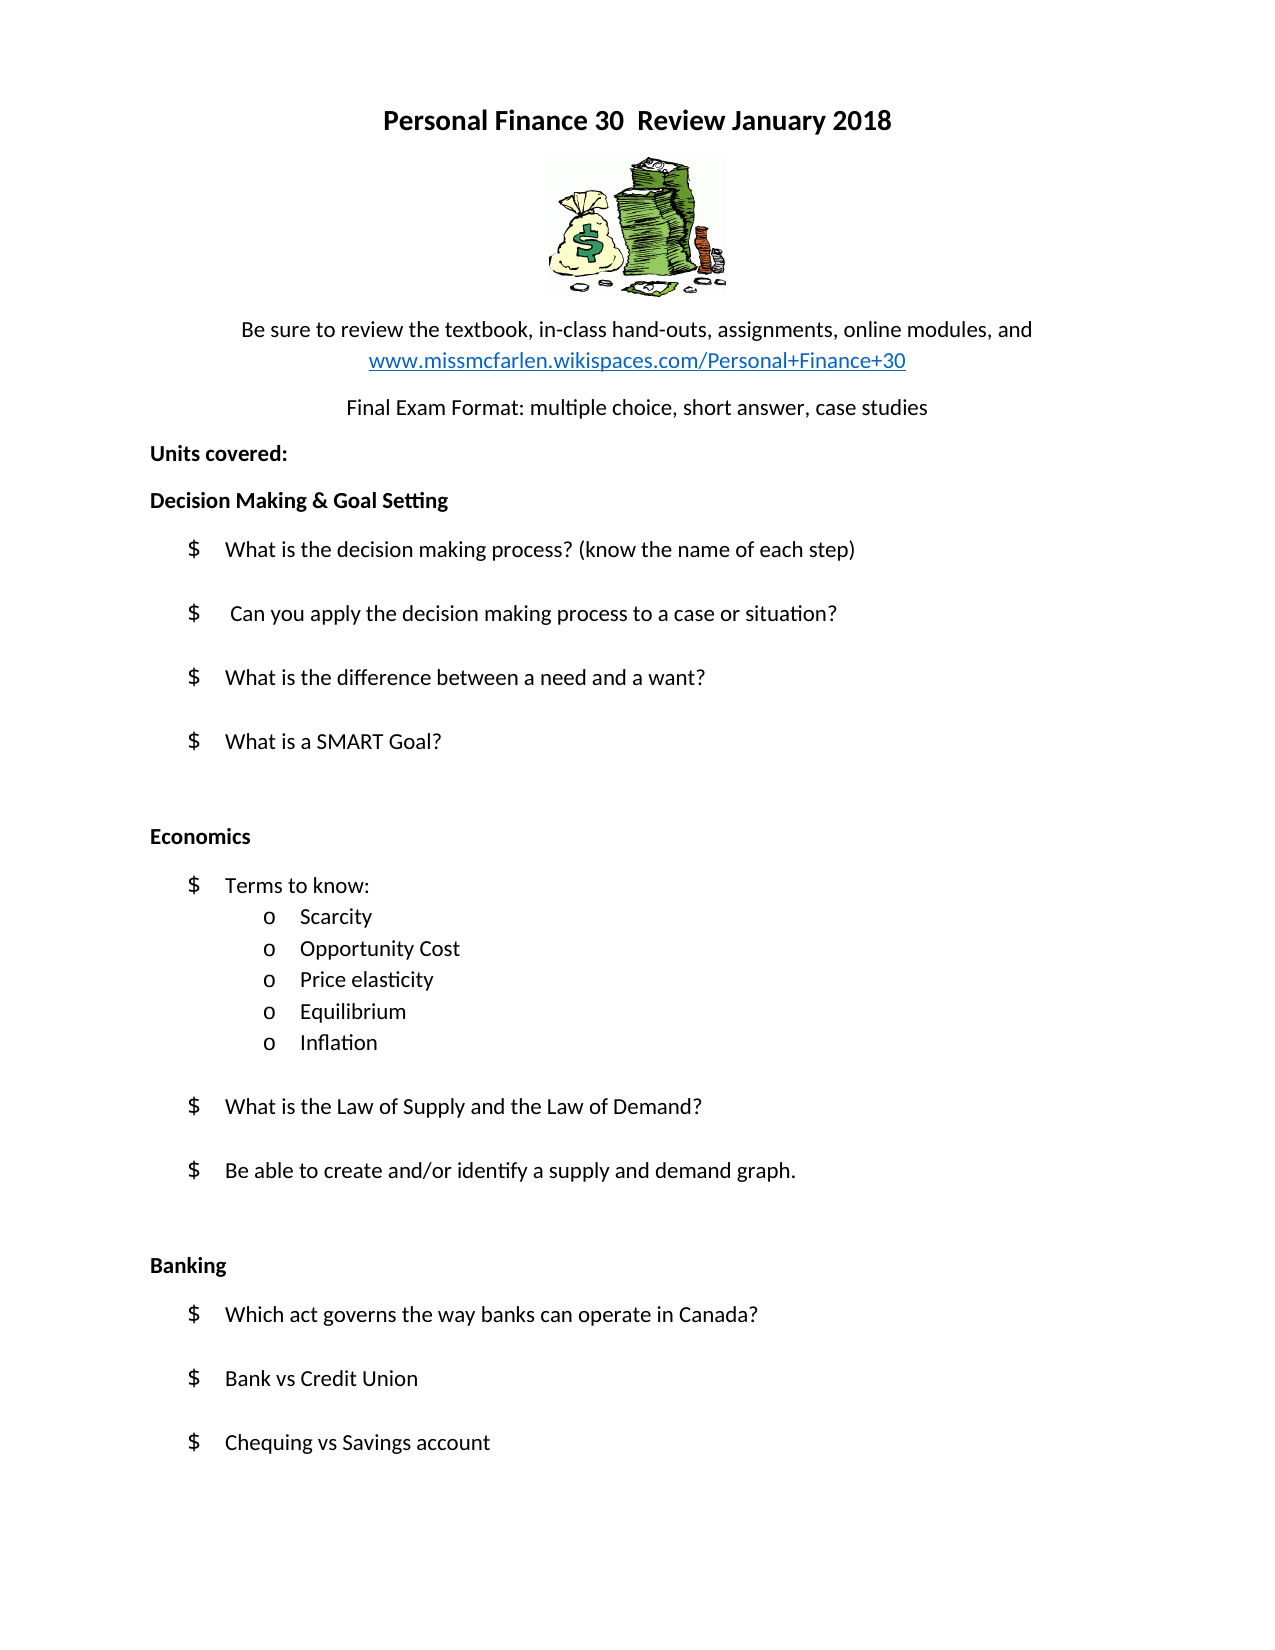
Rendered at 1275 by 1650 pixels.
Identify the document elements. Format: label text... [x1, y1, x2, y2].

list What is the decision making process? (know the name of each step) [187, 533, 1125, 595]
list Can you apply the decision making process to a case or situation? [187, 597, 1125, 658]
list Equilibrium [262, 997, 1125, 1026]
list Scarcity [262, 902, 1125, 932]
text Be sure to review the textbook, in-class hand-outs, assignments, online modules, and www.missmcfarlen.wikispaces.com/Personal+Finance+30 [150, 316, 1125, 374]
list Price elasticity [262, 965, 1125, 994]
list What is the difference between a need and a want? [187, 661, 1125, 692]
text Decision Making & Goal Setting [150, 486, 1125, 514]
list Terms to know: [187, 869, 1125, 900]
list Which act governs the way banks can operate in Canada? [187, 1298, 1125, 1329]
list What is a SMART Goal? [187, 724, 1125, 756]
picture [549, 157, 726, 297]
list Chequing vs Savings account [187, 1426, 1125, 1457]
list Bank vs Credit Union [187, 1362, 1125, 1393]
text Banking [150, 1251, 1125, 1279]
list What is the Law of Supply and the Law of Demand? [187, 1090, 1125, 1151]
text Units covered: [150, 439, 1125, 468]
text Personal Finance 30 Review January 2018 [150, 102, 1125, 138]
text Economics [150, 822, 1125, 850]
text Final Exam Format: multiple choice, short answer, case studies [150, 393, 1125, 421]
list Opportunity Cost [262, 934, 1125, 963]
list Inflation [262, 1028, 1125, 1088]
list Be able to create and/or identify a supply and demand graph. [187, 1153, 1125, 1185]
